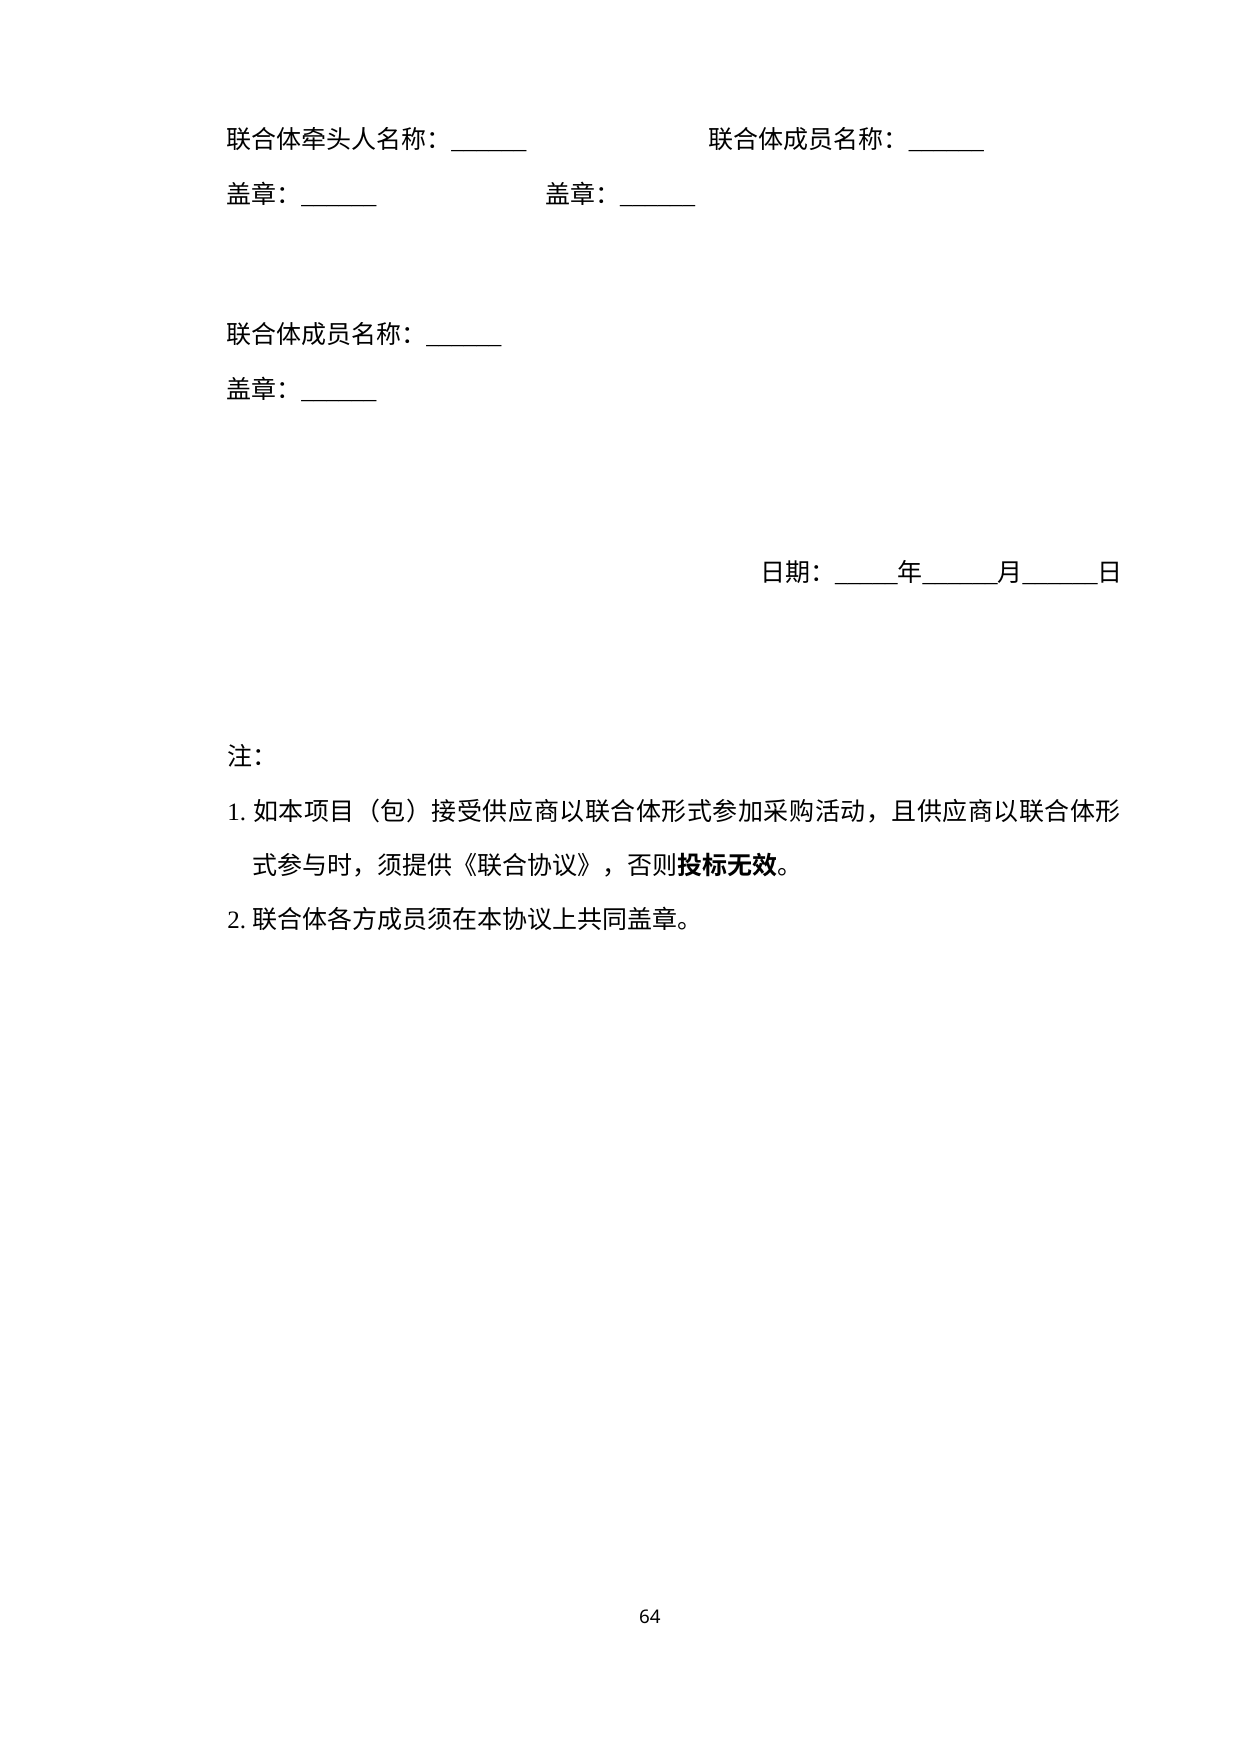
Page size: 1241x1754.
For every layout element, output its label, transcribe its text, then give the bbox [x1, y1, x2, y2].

text 联合体成员名称：______ [177, 315, 1122, 351]
text 注： [227, 737, 1122, 773]
text 盖章：______ 盖章：______ [177, 174, 1122, 210]
text 日期：_____年______月______日 [227, 553, 1122, 589]
text 盖章：______ [177, 369, 1122, 405]
text 联合体牵头人名称：______ 联合体成员名称：______ [177, 120, 1122, 156]
text 1. 如本项目（包）接受供应商以联合体形式参加采购活动，且供应商以联合体形式参与时，须提供《联合协议》，否则投标无效。 [227, 791, 1122, 882]
text 2. 联合体各方成员须在本协议上共同盖章。 [227, 900, 1122, 936]
